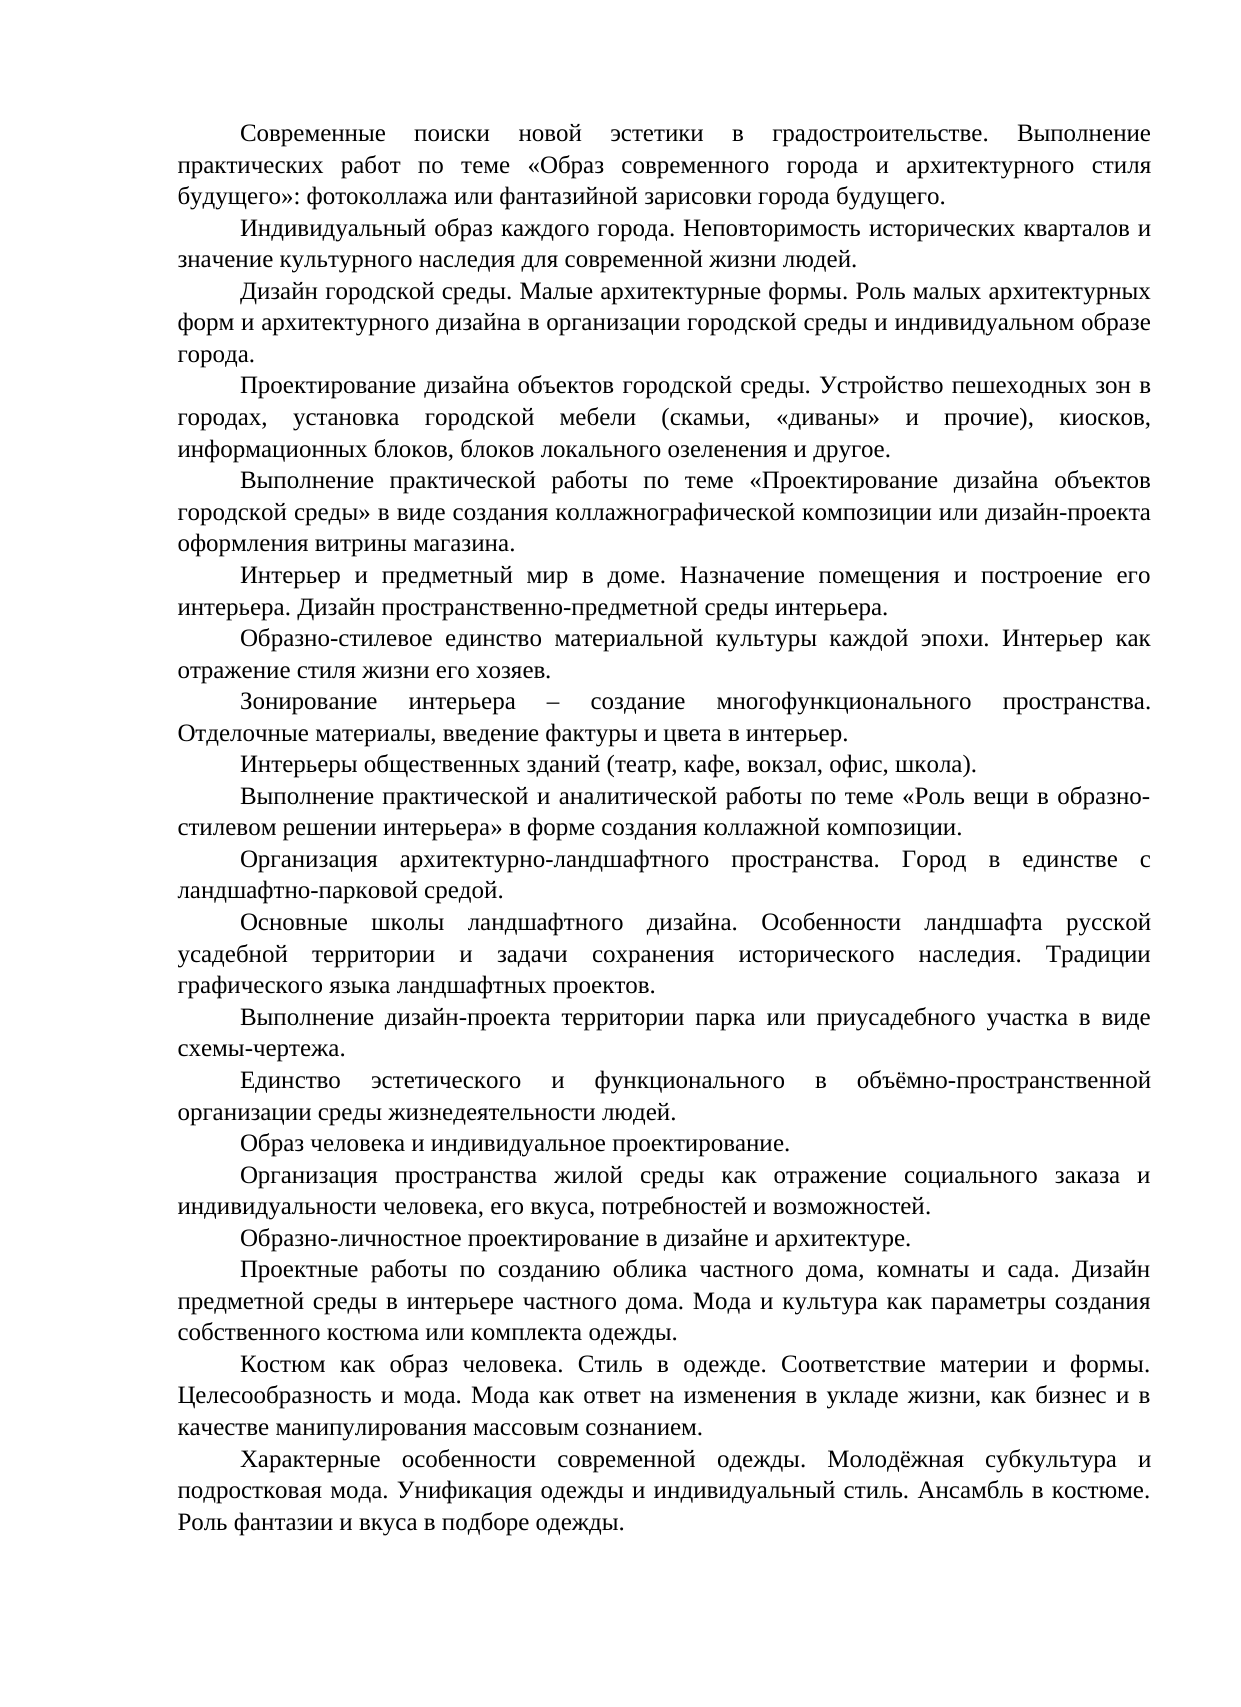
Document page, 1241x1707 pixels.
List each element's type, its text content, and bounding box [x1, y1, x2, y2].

text Костюм как образ человека. Стиль в одежде. Соответствие материи и формы. Целесообразность и мода. Мода как ответ на изменения в укладе жизни, как бизнес и в качестве манипулирования массовым сознанием. [177, 1349, 1152, 1441]
text Современные поиски новой эстетики в градостроительстве. Выполнение практических работ по теме «Образ современного города и архитектурного стиля будущего»: фотоколлажа или фантазийной зарисовки города будущего. [177, 118, 1152, 210]
text Организация архитектурно-ландшафтного пространства. Город в единстве с ландшафтно-парковой средой. [177, 844, 1152, 904]
text Зонирование интерьера – создание многофункционального пространства. Отделочные материалы, введение фактуры и цвета в интерьер. [177, 686, 1152, 747]
text Проектирование дизайна объектов городской среды. Устройство пешеходных зон в городах, установка городской мебели (скамьи, «диваны» и прочие), киосков, информационных блоков, блоков локального озеленения и другое. [177, 371, 1152, 462]
text Индивидуальный образ каждого города. Неповторимость исторических кварталов и значение культурного наследия для современной жизни людей. [177, 213, 1152, 273]
text Образ человека и индивидуальное проектирование. [177, 1128, 1152, 1157]
text Основные школы ландшафтного дизайна. Особенности ландшафта русской усадебной территории и задачи сохранения исторического наследия. Традиции графического языка ландшафтных проектов. [177, 907, 1152, 999]
text Выполнение дизайн-проекта территории парка или приусадебного участка в виде схемы-чертежа. [177, 1002, 1152, 1062]
text Выполнение практической и аналитической работы по теме «Роль вещи в образно-стилевом решении интерьера» в форме создания коллажной композиции. [177, 781, 1152, 841]
text Дизайн городской среды. Малые архитектурные формы. Роль малых архитектурных форм и архитектурного дизайна в организации городской среды и индивидуальном образе города. [177, 276, 1152, 368]
text Интерьеры общественных зданий (театр, кафе, вокзал, офис, школа). [177, 749, 1152, 778]
text Выполнение практической работы по теме «Проектирование дизайна объектов городской среды» в виде создания коллажнографической композиции или дизайн-проекта оформления витрины магазина. [177, 465, 1152, 557]
text Образно-личностное проектирование в дизайне и архитектуре. [177, 1223, 1152, 1252]
text Организация пространства жилой среды как отражение социального заказа и индивидуальности человека, его вкуса, потребностей и возможностей. [177, 1160, 1152, 1220]
text Образно-стилевое единство материальной культуры каждой эпохи. Интерьер как отражение стиля жизни его хозяев. [177, 623, 1152, 683]
text Характерные особенности современной одежды. Молодёжная субкультура и подростковая мода. Унификация одежды и индивидуальный стиль. Ансамбль в костюме. Роль фантазии и вкуса в подборе одежды. [177, 1444, 1152, 1536]
text Проектные работы по созданию облика частного дома, комнаты и сада. Дизайн предметной среды в интерьере частного дома. Мода и культура как параметры создания собственного костюма или комплекта одежды. [177, 1254, 1152, 1346]
text Интерьер и предметный мир в доме. Назначение помещения и построение его интерьера. Дизайн пространственно-предметной среды интерьера. [177, 560, 1152, 620]
text Единство эстетического и функционального в объёмно-пространственной организации среды жизнедеятельности людей. [177, 1065, 1152, 1125]
